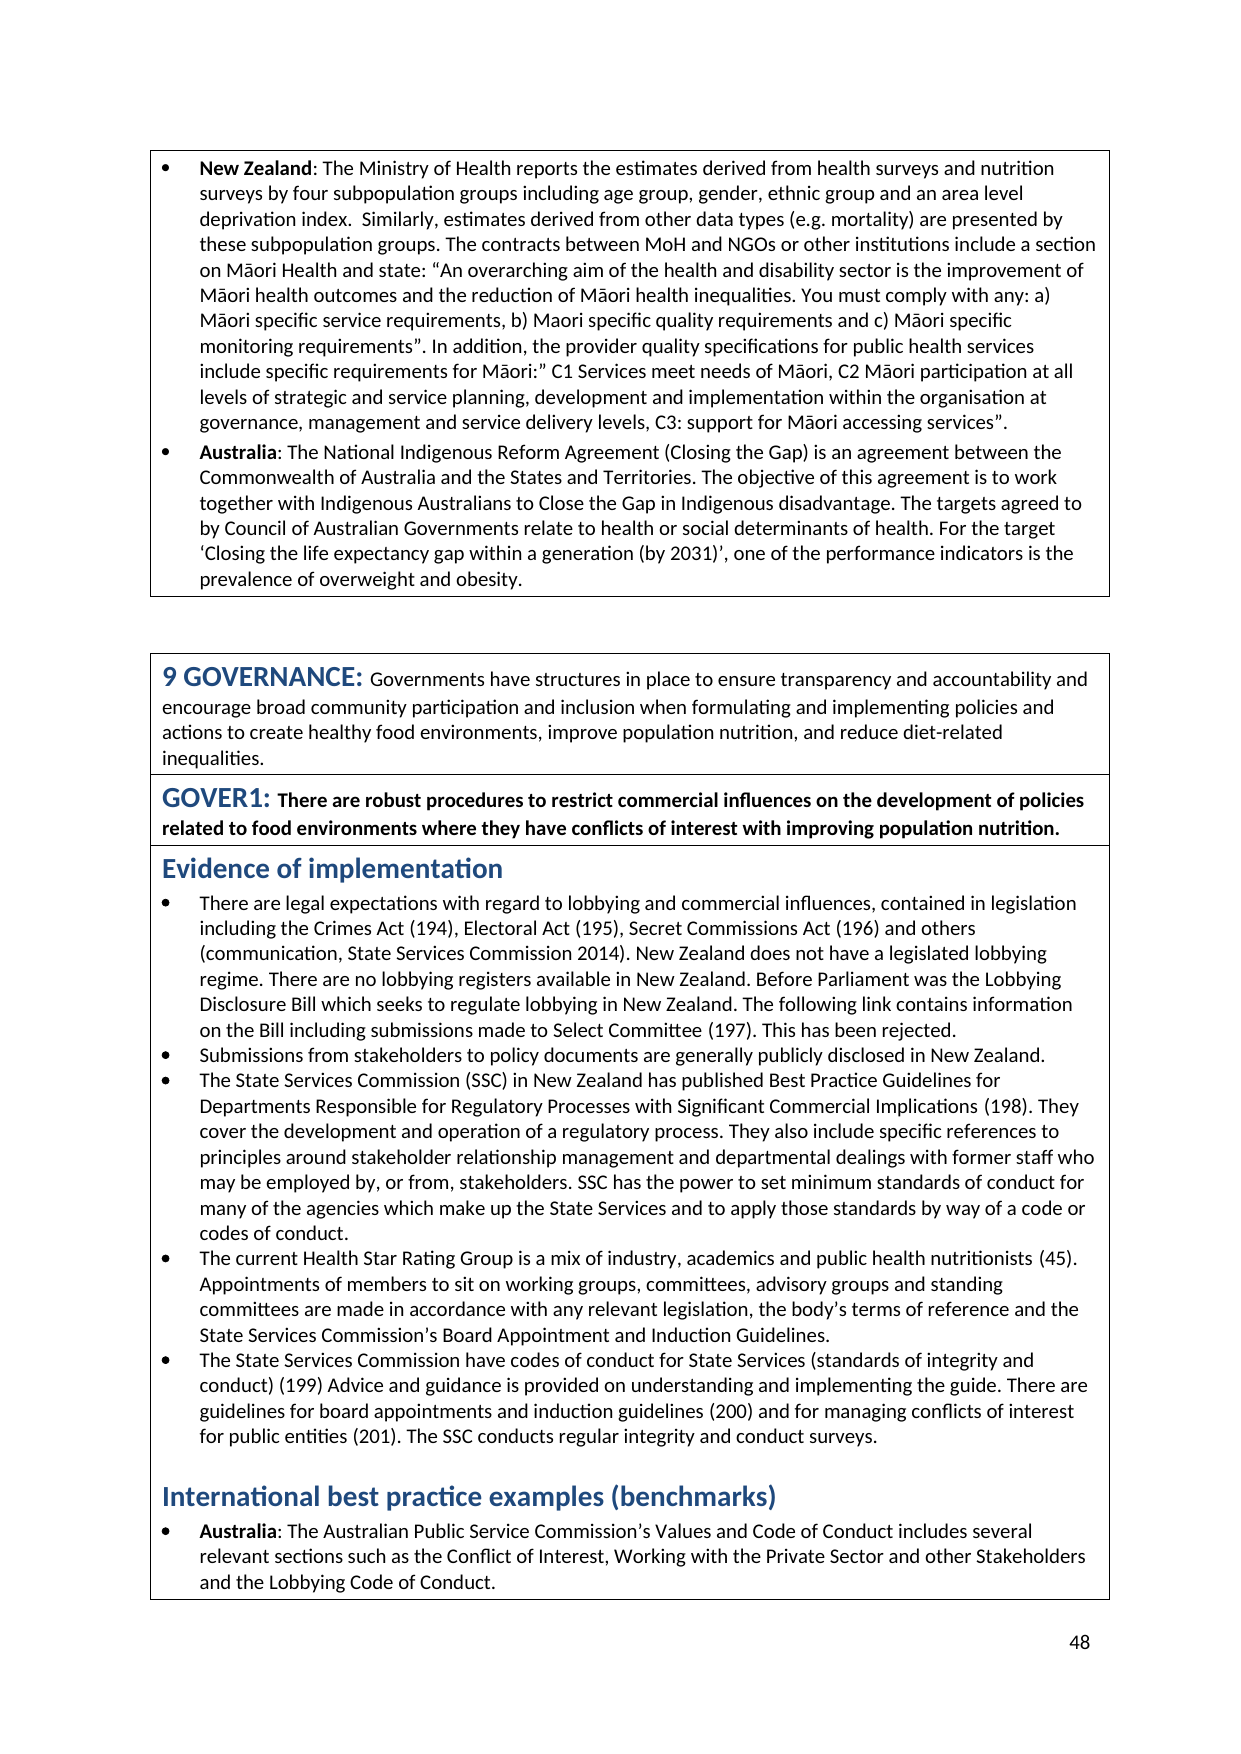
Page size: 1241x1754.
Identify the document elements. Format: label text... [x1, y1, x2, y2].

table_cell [151, 151, 1109, 596]
table_cell GOVER1: There are robust procedures to restrict commercial influences on the development of policies related to food environments where they have conflicts of interest with improving population nutrition. [151, 775, 1109, 845]
table_header 9 GOVERNANCE: Governments have structures in place to ensure transparency and accountability and encourage broad community participation and inclusion when formulating and implementing policies and actions to create healthy food environments, improve population nutrition, and reduce diet-related inequalities. [151, 654, 1109, 774]
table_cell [151, 846, 1109, 1599]
